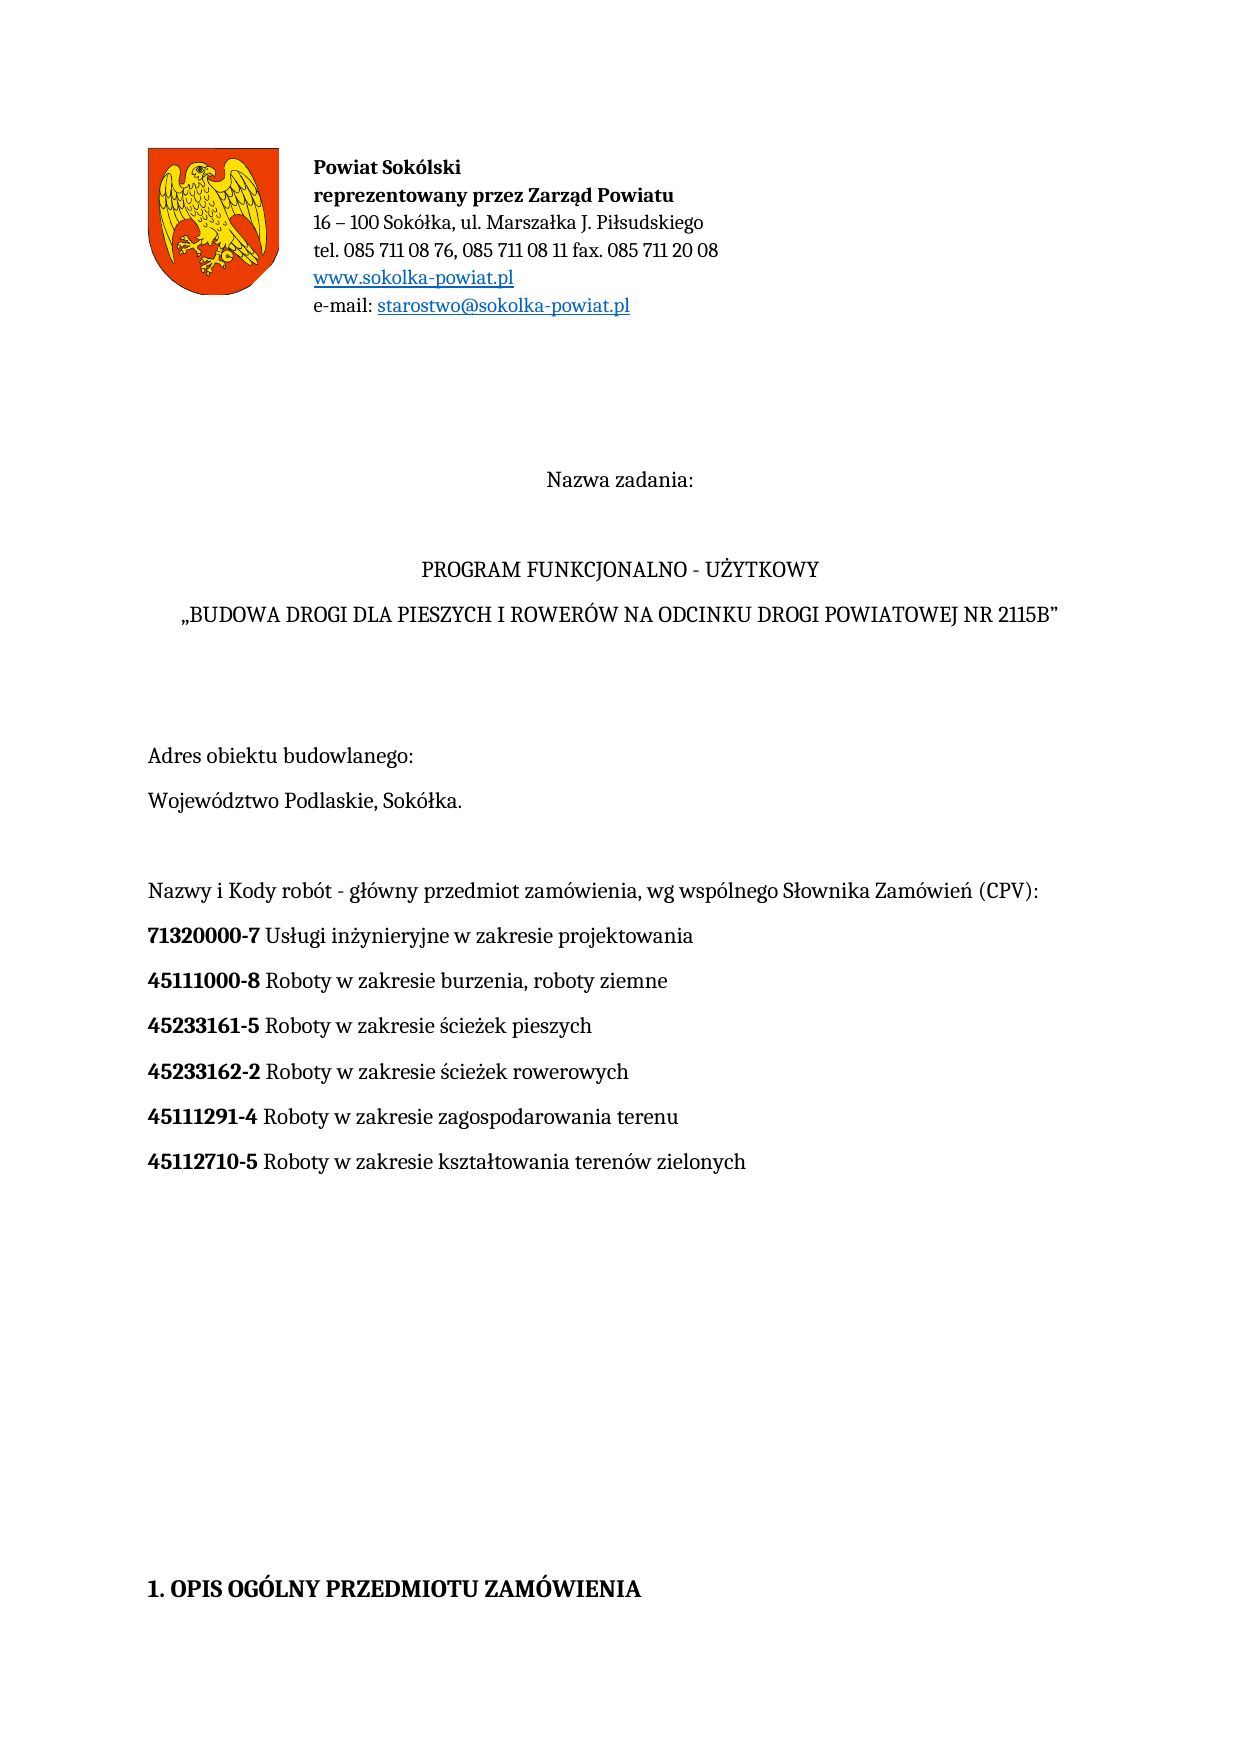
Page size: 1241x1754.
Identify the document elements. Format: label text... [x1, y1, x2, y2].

text Województwo Podlaskie, Sokółka. [148, 788, 1093, 814]
text 71320000-7 Usługi inżynieryjne w zakresie projektowania [148, 923, 1093, 949]
text Nazwy i Kody robót - główny przedmiot zamówienia, wg wspólnego Słownika Zamówień (CPV): [148, 878, 1093, 904]
text Adres obiektu budowlanego: [148, 743, 1093, 769]
text 1. OPIS OGÓLNY PRZEDMIOTU ZAMÓWIENIA [148, 1575, 1093, 1604]
text 45233162-2 Roboty w zakresie ścieżek rowerowych [148, 1058, 1093, 1085]
text Nazwa zadania: [148, 467, 1093, 493]
text 45111291-4 Roboty w zakresie zagospodarowania terenu [148, 1103, 1093, 1130]
text 45112710-5 Roboty w zakresie kształtowania terenów zielonych [148, 1149, 1093, 1175]
text 45233161-5 Roboty w zakresie ścieżek pieszych [148, 1013, 1093, 1040]
text „BUDOWA DROGI DLA PIESZYCH I ROWERÓW NA ODCINKU DROGI POWIATOWEJ NR 2115B” [148, 602, 1093, 628]
text 45111000-8 Roboty w zakresie burzenia, roboty ziemne [148, 968, 1093, 994]
text PROGRAM FUNKCJONALNO - UŻYTKOWY [148, 557, 1093, 583]
